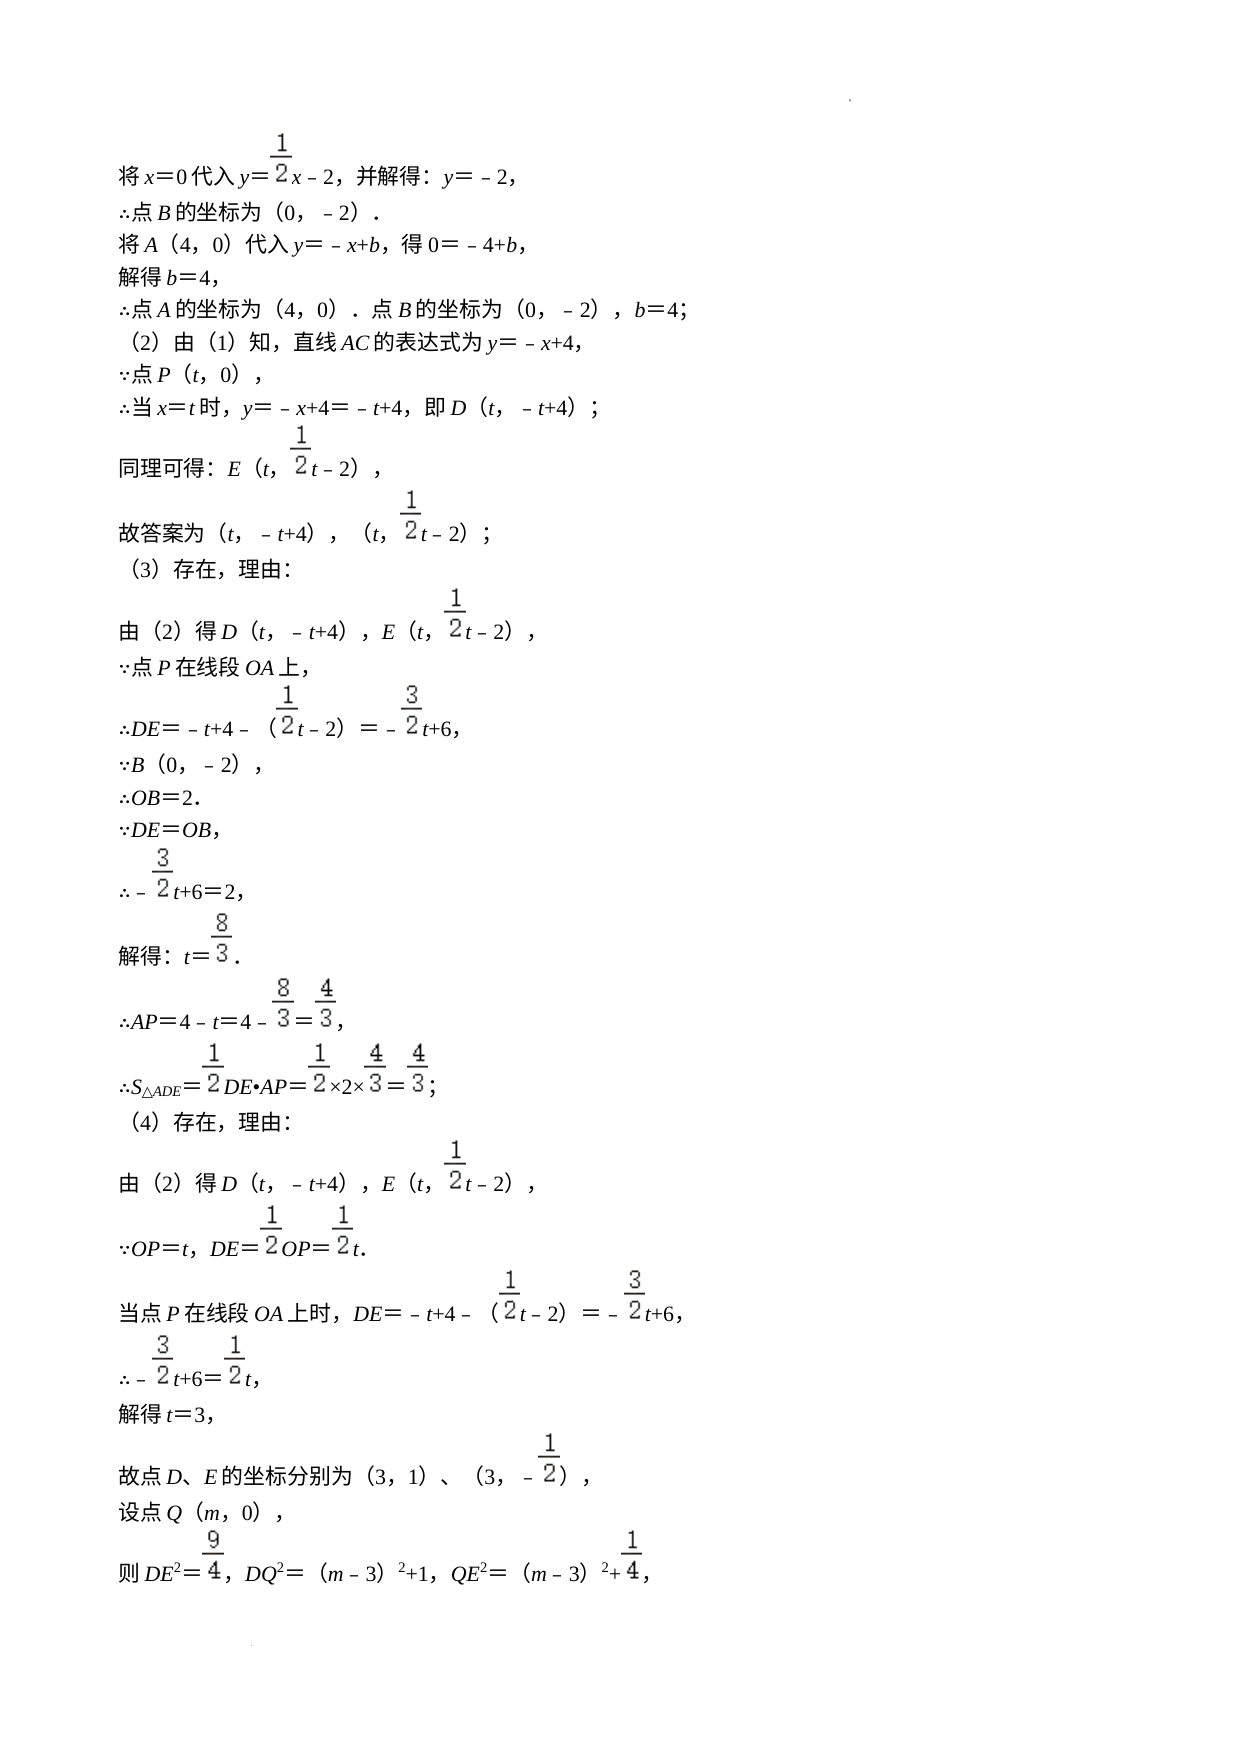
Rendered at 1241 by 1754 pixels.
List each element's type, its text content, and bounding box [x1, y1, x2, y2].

picture [332, 1201, 353, 1257]
picture [152, 1331, 173, 1387]
picture [202, 1039, 224, 1095]
text 故答案为（t，﹣t+4），（t，t﹣2）； [118, 487, 1122, 552]
text 将A（4，0）代入y＝﹣x+b，得0＝﹣4+b， [118, 227, 1122, 259]
picture [621, 1526, 642, 1582]
text ∴DE＝﹣t+4﹣（t﹣2）＝﹣t+6， [118, 682, 1122, 747]
text ∵OP＝t，DE＝OP＝t． [118, 1202, 1122, 1267]
text ∴S△ADE＝DE•AP＝×2×＝； [118, 1039, 1122, 1104]
picture [444, 584, 466, 640]
text ∴﹣t+6＝t， [118, 1332, 1122, 1397]
picture [224, 1331, 245, 1387]
picture [276, 681, 298, 737]
text ∵点P在线段OA上， [118, 649, 1122, 682]
text ∴AP＝4﹣t＝4﹣＝， [118, 974, 1122, 1039]
picture [211, 909, 232, 965]
picture [444, 1136, 466, 1192]
picture [152, 844, 173, 900]
picture [270, 129, 292, 185]
picture [315, 974, 336, 1030]
text ∴当x＝t时，y＝﹣x+4＝﹣t+4，即D（t，﹣t+4）； [118, 389, 1122, 422]
text 解得b＝4， [118, 259, 1122, 292]
text 则DE2＝，DQ2＝（m﹣3）2+1，QE2＝（m﹣3）2+， [118, 1527, 1122, 1592]
text ∵DE＝OB， [118, 812, 1122, 844]
text ∴﹣t+6＝2， [118, 844, 1122, 909]
picture [538, 1429, 560, 1485]
picture [290, 421, 311, 477]
text （2）由（1）知，直线AC的表达式为y＝﹣x+4， [118, 324, 1122, 357]
text ∴点B的坐标为（0，﹣2）． [118, 194, 1122, 227]
text 由（2）得D（t，﹣t+4），E（t，t﹣2）， [118, 1137, 1122, 1202]
picture [364, 1039, 386, 1095]
picture [202, 1526, 224, 1582]
text 设点Q（m，0）， [118, 1494, 1122, 1527]
picture [407, 1039, 428, 1095]
picture [308, 1039, 330, 1095]
text ∵B（0，﹣2）， [118, 747, 1122, 779]
text ∴OB＝2． [118, 779, 1122, 812]
text 由（2）得D（t，﹣t+4），E（t，t﹣2）， [118, 584, 1122, 649]
text （3）存在，理由： [118, 552, 1122, 584]
text ∵点P（t，0）， [118, 357, 1122, 389]
text ∴点A的坐标为（4，0）．点B的坐标为（0，﹣2），b＝4； [118, 292, 1122, 324]
text 将x＝0代入y＝x﹣2，并解得：y＝﹣2， [118, 129, 1122, 194]
text 同理可得：E（t，t﹣2）， [118, 422, 1122, 487]
text 解得t＝3， [118, 1397, 1122, 1429]
picture [260, 1201, 282, 1257]
text 当点P在线段OA上时，DE＝﹣t+4﹣（t﹣2）＝﹣t+6， [118, 1267, 1122, 1332]
text 解得：t＝． [118, 909, 1122, 974]
picture [400, 486, 421, 542]
picture [624, 1266, 645, 1322]
picture [272, 974, 294, 1030]
text 故点D、E的坐标分别为（3，1）、（3，﹣）， [118, 1429, 1122, 1494]
text （4）存在，理由： [118, 1104, 1122, 1137]
picture [401, 681, 422, 737]
picture [499, 1266, 520, 1322]
